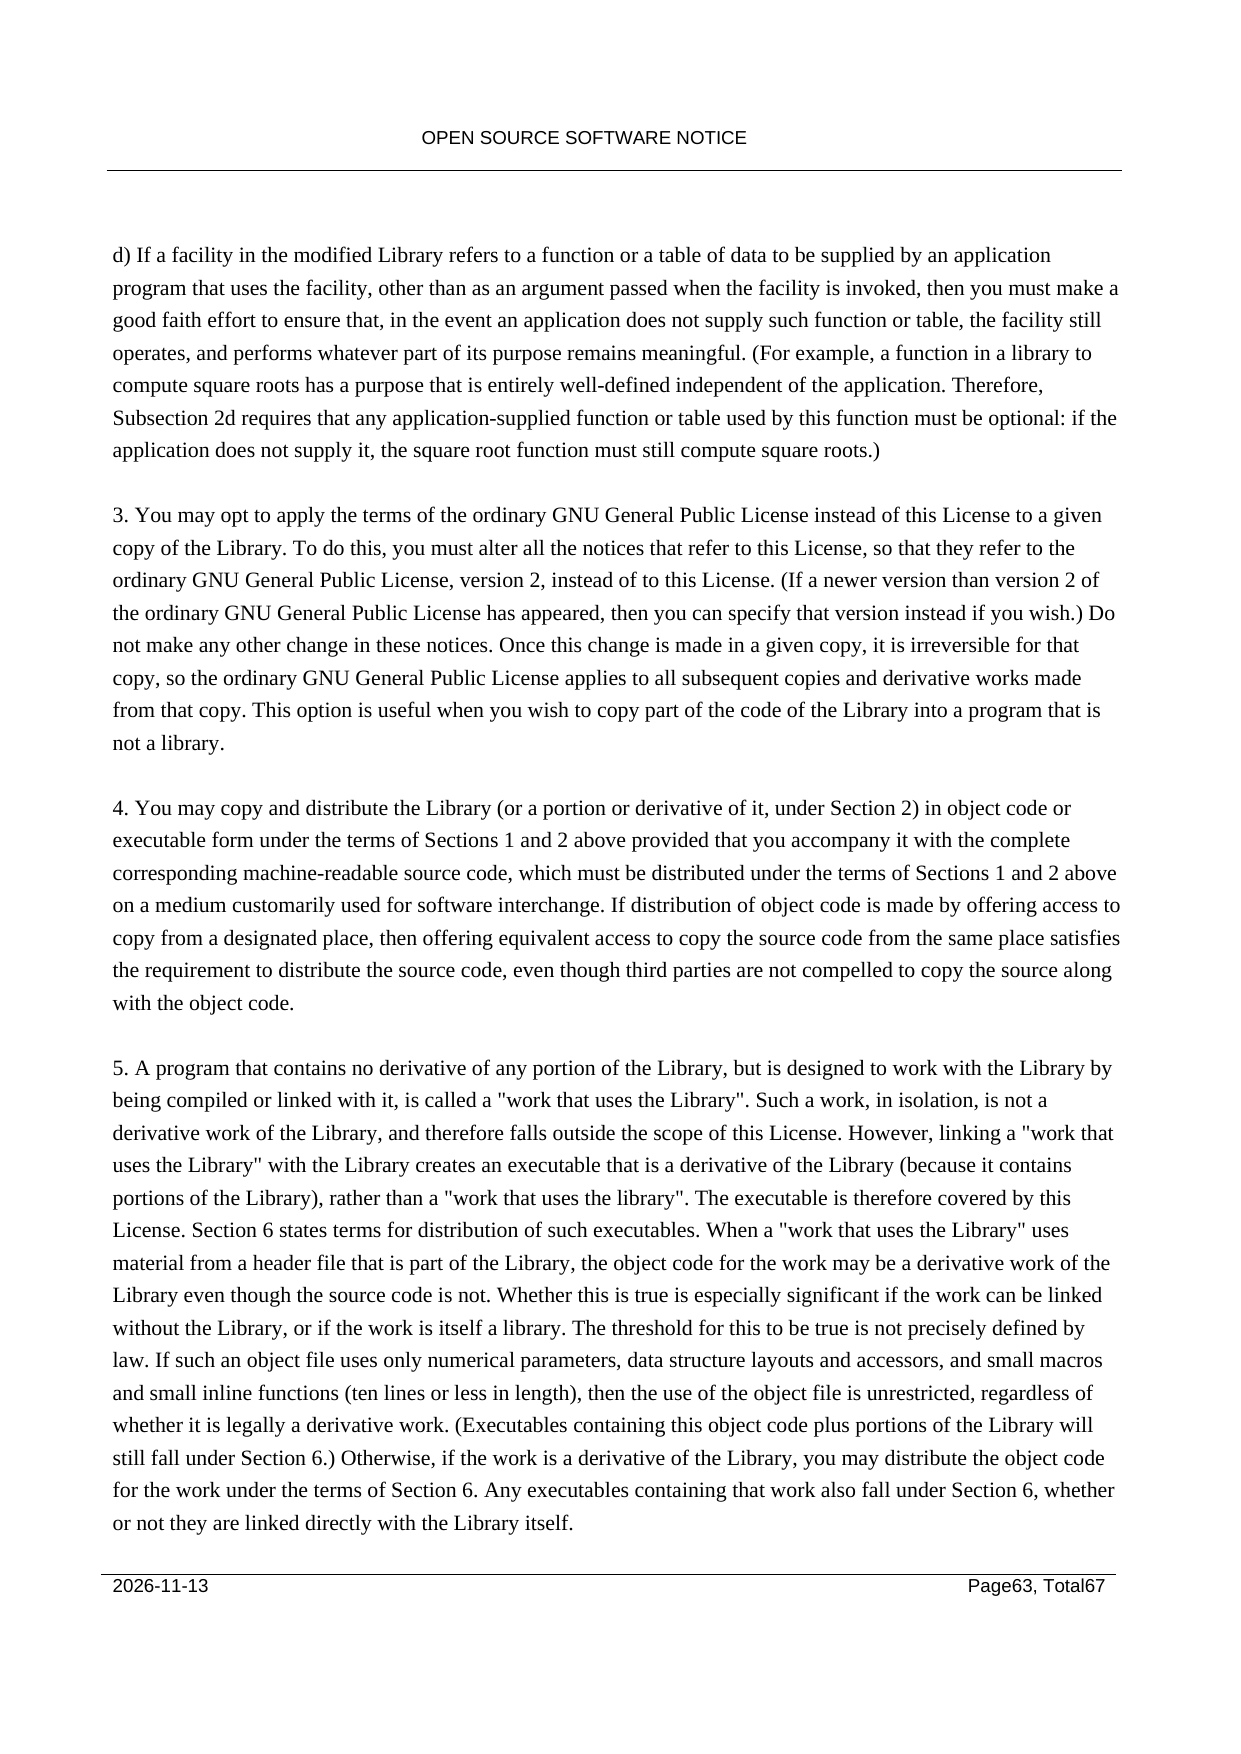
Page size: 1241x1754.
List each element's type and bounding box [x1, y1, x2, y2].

text [112, 206, 1128, 1539]
